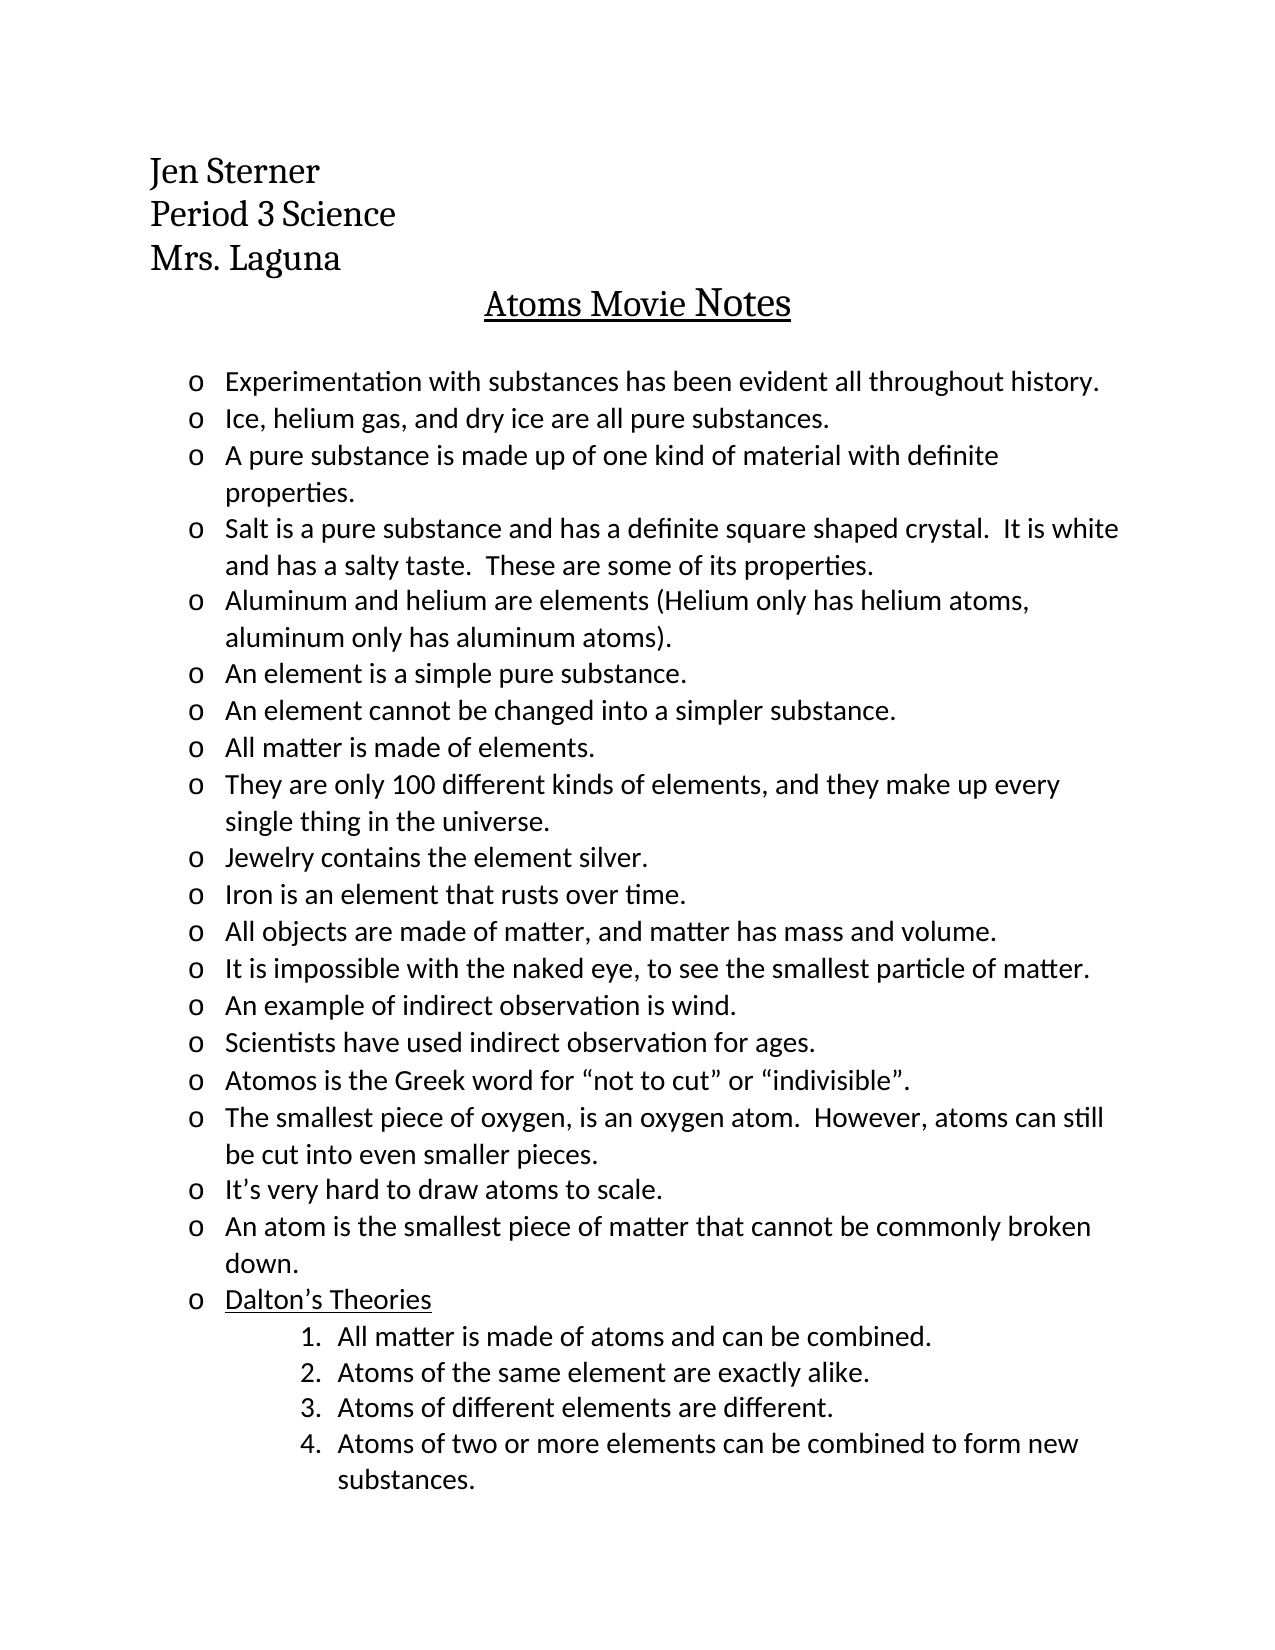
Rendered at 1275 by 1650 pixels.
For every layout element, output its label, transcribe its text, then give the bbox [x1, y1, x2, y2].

list An element cannot be changed into a simpler substance. [187, 692, 1125, 729]
text Mrs. Laguna [150, 236, 1125, 279]
list All matter is made of elements. [187, 729, 1125, 766]
list Jewelry contains the element silver. [187, 839, 1125, 876]
list It’s very hard to draw atoms to scale. [187, 1171, 1125, 1208]
list An example of indirect observation is wind. [187, 987, 1125, 1024]
text Period 3 Science [150, 193, 1125, 236]
list All objects are made of matter, and matter has mass and volume. [187, 913, 1125, 950]
list The smallest piece of oxygen, is an oxygen atom. However, atoms can still be cut into even smaller pieces. [187, 1099, 1125, 1171]
list Aluminum and helium are elements (Helium only has helium atoms, aluminum only has aluminum atoms). [187, 582, 1125, 655]
text Atoms Movie Notes [150, 279, 1125, 327]
list Atoms of the same element are exactly alike. [300, 1354, 1125, 1389]
list An atom is the smallest piece of matter that cannot be commonly broken down. [187, 1208, 1125, 1281]
list It is impossible with the naked eye, to see the smallest particle of matter. [187, 950, 1125, 987]
list Iron is an element that rusts over time. [187, 876, 1125, 913]
list An element is a simple pure substance. [187, 655, 1125, 692]
list Experimentation with substances has been evident all throughout history. [187, 363, 1125, 400]
list All matter is made of atoms and can be combined. [300, 1318, 1125, 1354]
list Dalton’s Theories [187, 1281, 1125, 1318]
list Atomos is the Greek word for “not to cut” or “indivisible”. [187, 1062, 1125, 1099]
list A pure substance is made up of one kind of material with definite properties. [187, 437, 1125, 510]
list Atoms of two or more elements can be combined to form new substances. [300, 1425, 1125, 1496]
list Salt is a pure substance and has a definite square shaped crystal. It is white and has a salty taste. These are some of its properties. [187, 510, 1125, 582]
list Ice, helium gas, and dry ice are all pure substances. [187, 400, 1125, 437]
list Scientists have used indirect observation for ages. [187, 1024, 1125, 1062]
list They are only 100 different kinds of elements, and they make up every single thing in the universe. [187, 766, 1125, 839]
list Atoms of different elements are different. [300, 1389, 1125, 1425]
text Jen Sterner [150, 150, 1125, 193]
